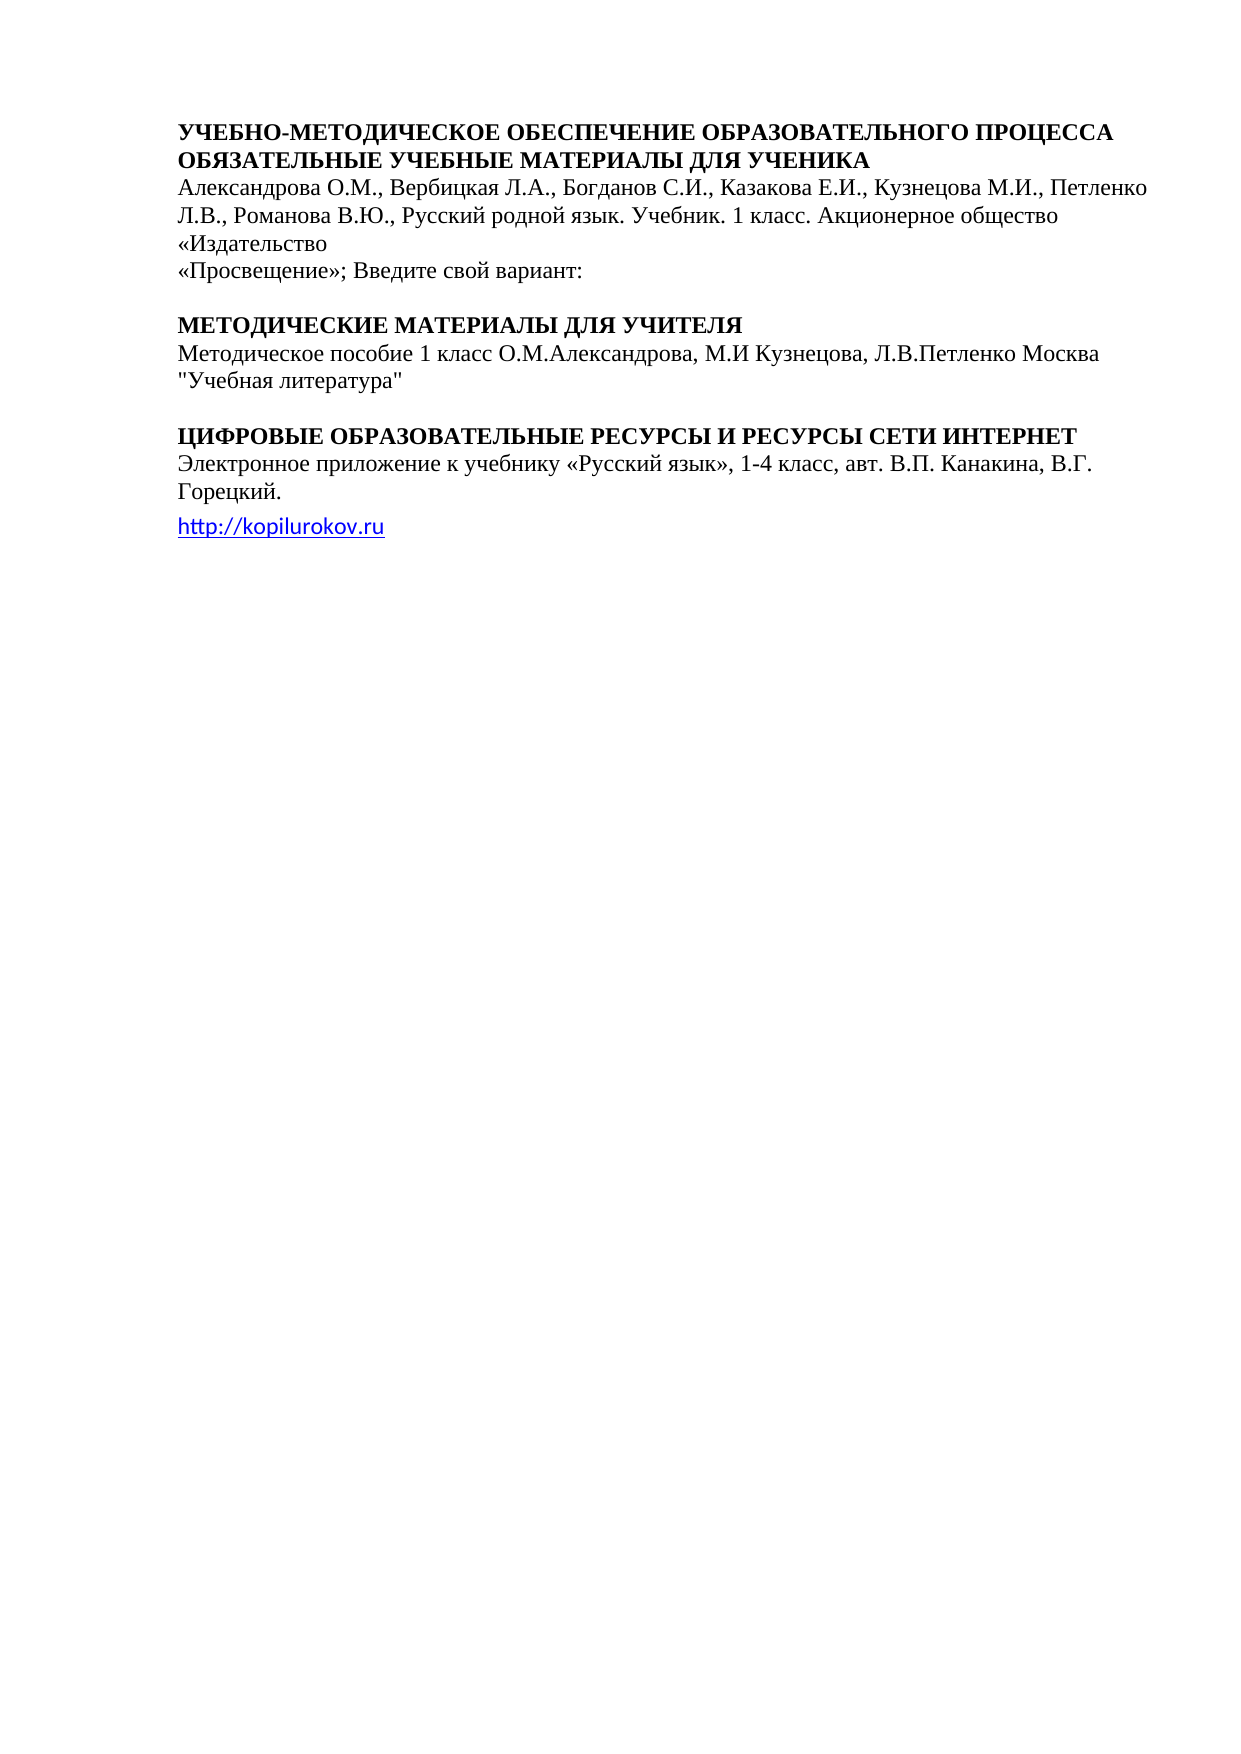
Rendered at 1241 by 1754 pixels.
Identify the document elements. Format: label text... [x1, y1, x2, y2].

text УЧЕБНО-МЕТОДИЧЕСКОЕ ОБЕСПЕЧЕНИЕ ОБРАЗОВАТЕЛЬНОГО ПРОЦЕССА [177, 118, 1152, 146]
text ЦИФРОВЫЕ ОБРАЗОВАТЕЛЬНЫЕ РЕСУРСЫ И РЕСУРСЫ СЕТИ ИНТЕРНЕТ [177, 422, 1152, 449]
text МЕТОДИЧЕСКИЕ МАТЕРИАЛЫ ДЛЯ УЧИТЕЛЯ [177, 311, 1152, 339]
text «Просвещение»; Введите свой вариант: [177, 256, 1152, 284]
text Александрова О.М., Вербицкая Л.А., Богданов С.И., Казакова Е.И., Кузнецова М.И., Петленко Л.В., Романова В.Ю., Русский родной язык. Учебник. 1 класс. Акционерное общество «Издательство [177, 173, 1152, 256]
text http://kopilurokov.ru [177, 511, 1152, 541]
text Электронное приложение к учебнику «Русский язык», 1-4 класс, авт. В.П. Канакина, В.Г. Горецкий. [177, 449, 1152, 504]
text Методическое пособие 1 класс О.М.Александрова, М.И Кузнецова, Л.В.Петленко Москва "Учебная литература" [177, 339, 1152, 394]
text ОБЯЗАТЕЛЬНЫЕ УЧЕБНЫЕ МАТЕРИАЛЫ ДЛЯ УЧЕНИКА [177, 146, 1152, 173]
